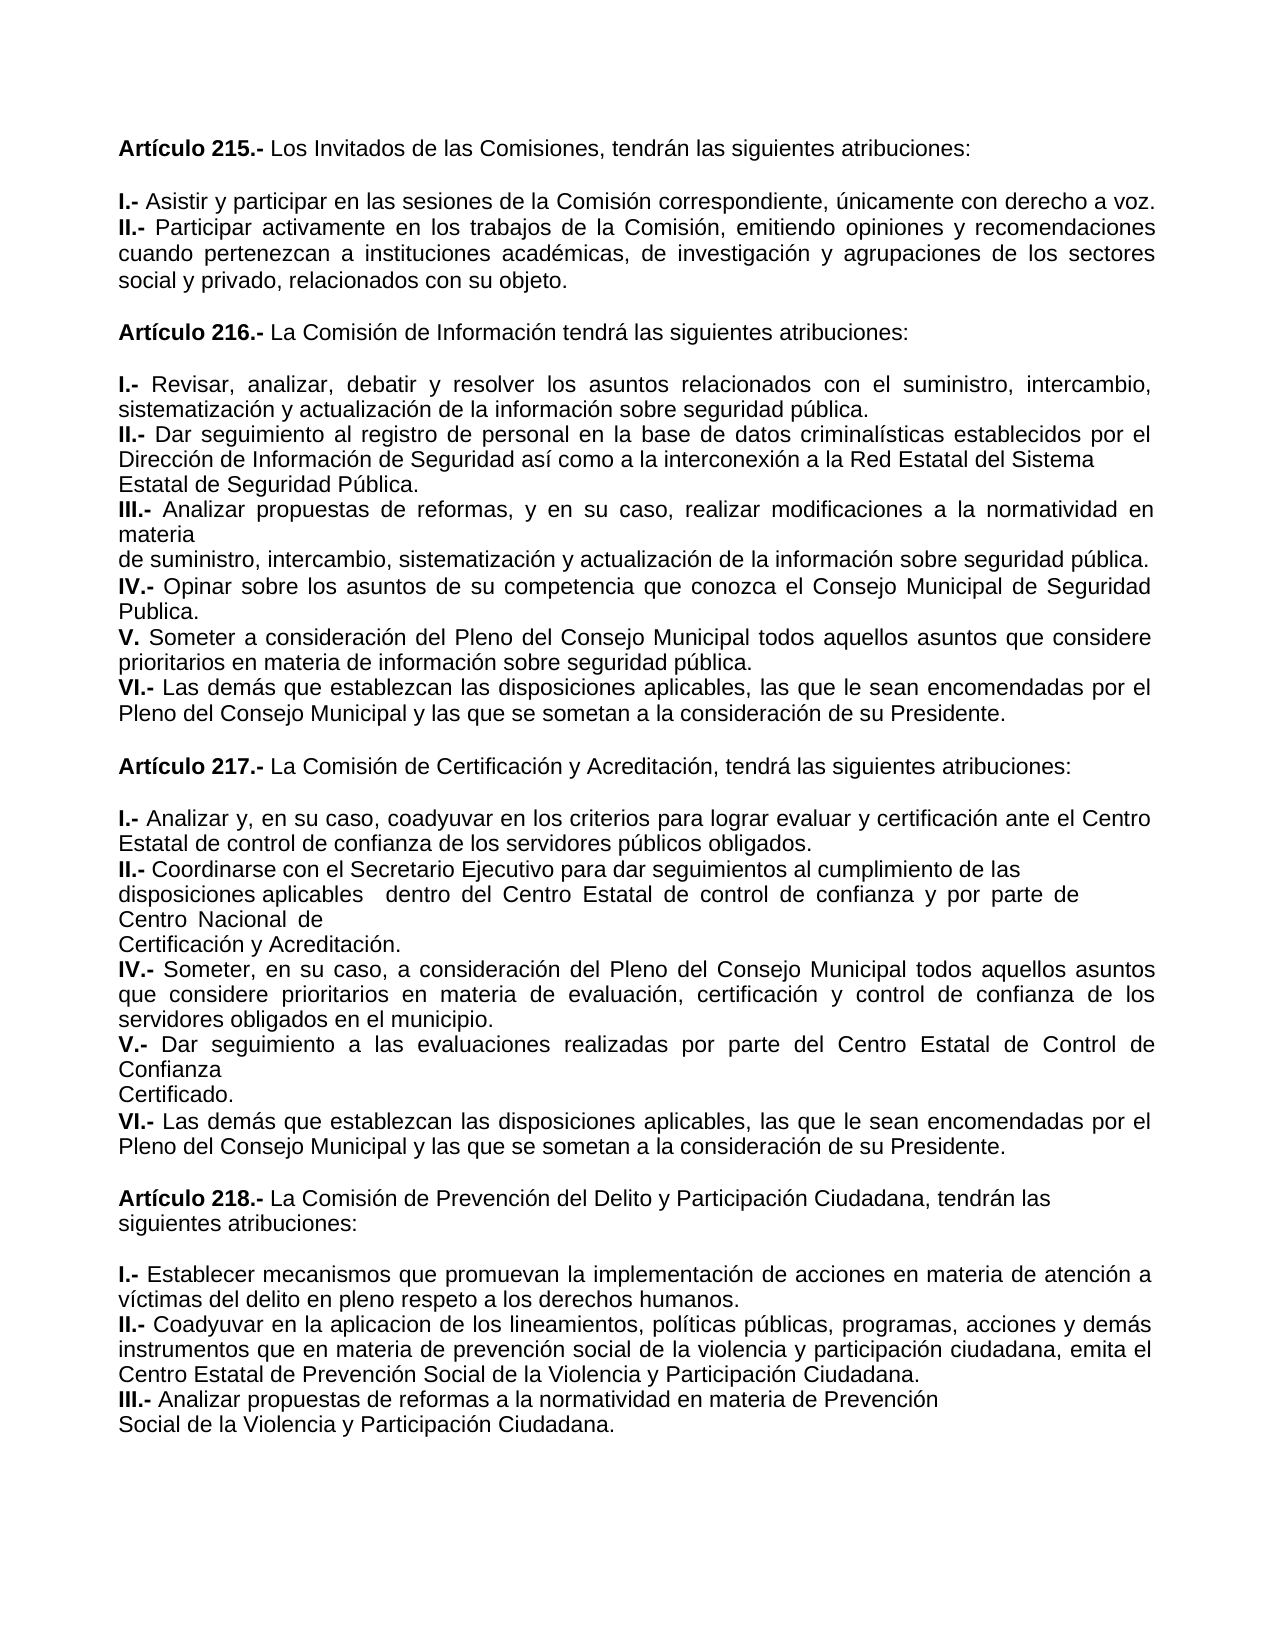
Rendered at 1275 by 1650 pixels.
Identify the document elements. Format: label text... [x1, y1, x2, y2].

text I.- Revisar, analizar, debatir y resolver los asuntos relacionados con el suministro, intercambio, sistematización y actualización de la información sobre seguridad pública. [118, 373, 1156, 423]
text IV.- Opinar sobre los asuntos de su competencia que conozca el Consejo Municipal de Seguridad [118, 573, 1156, 599]
text I.- Analizar y, en su caso, coadyuvar en los criterios para lograr evaluar y certificación ante el Centro [118, 805, 1155, 832]
text Certificación y Acreditación. [118, 932, 404, 957]
text de suministro, intercambio, sistematización y actualización de la información sobre seguridad pública. [118, 548, 1152, 573]
text III.- Analizar propuestas de reformas, y en su caso, realizar modificaciones a la normatividad en materia [118, 498, 1155, 548]
text Estatal de control de confianza de los servidores públicos obligados. [118, 832, 816, 857]
text II.- Coadyuvar en la aplicacion de los lineamientos, políticas públicas, programas, acciones y demás instrumentos que en materia de prevención social de la violencia y participación ciudadana, emita el [118, 1313, 1156, 1363]
text Pleno del Consejo Municipal y las que se sometan a la consideración de su Presidente. [118, 1134, 1009, 1159]
text Artículo 217.- La Comisión de Certificación y Acreditación, tendrá las siguientes atribuciones: [118, 753, 1074, 779]
text Artículo 215.- Los Invitados de las Comisiones, tendrán las siguientes atribuciones: [118, 135, 974, 161]
text I.- Asistir y participar en las sesiones de la Comisión correspondiente, únicamente con derecho a voz. II.- Participar activamente en los trabajos de la Comisión, emitiendo opiniones y recomendaciones cuando pertenezcan a instituciones académicas, de investigación y agrupaciones de los sectores social y privado, relacionados con su objeto. [118, 188, 1155, 293]
text Centro Estatal de Prevención Social de la Violencia y Participación Ciudadana. III.- Analizar propuestas de reformas a la normatividad en materia de Prevención Social de la Violencia y Participación Ciudadana. [118, 1363, 941, 1438]
text V.- Dar seguimiento a las evaluaciones realizadas por parte del Centro Estatal de Control de Confianza [118, 1033, 1156, 1083]
text Artículo 218.- La Comisión de Prevención del Delito y Participación Ciudadana, tendrán las siguientes atribuciones: [118, 1186, 1156, 1236]
text I.- Establecer mecanismos que promuevan la implementación de acciones en materia de atención a víctimas del delito en pleno respeto a los derechos humanos. [118, 1262, 1155, 1312]
text Certificado. [118, 1083, 238, 1108]
text VI.- Las demás que establezcan las disposiciones aplicables, las que le sean encomendadas por el [118, 675, 1155, 700]
text Dirección de Información de Seguridad así como a la interconexión a la Red Estatal del Sistema Estatal de Seguridad Pública. [118, 448, 1156, 498]
text II.- Coordinarse con el Secretario Ejecutivo para dar seguimientos al cumplimiento de las disposiciones aplicables dentro del Centro Estatal de control de confianza y por parte de Centro Nacional de [118, 857, 1156, 932]
text Publica. [118, 599, 203, 624]
text Pleno del Consejo Municipal y las que se sometan a la consideración de su Presidente. [118, 700, 1009, 726]
text II.- Dar seguimiento al registro de personal en la base de datos criminalísticas establecidos por el [118, 423, 1155, 448]
text Artículo 216.- La Comisión de Información tendrá las siguientes atribuciones: [118, 319, 911, 346]
text IV.- Someter, en su caso, a consideración del Pleno del Consejo Municipal todos aquellos asuntos que considere prioritarios en materia de evaluación, certificación y control de confianza de los servidores obligados en el municipio. [118, 958, 1156, 1033]
text V. Someter a consideración del Pleno del Consejo Municipal todos aquellos asuntos que considere prioritarios en materia de información sobre seguridad pública. [118, 625, 1155, 675]
text VI.- Las demás que establezcan las disposiciones aplicables, las que le sean encomendadas por el [118, 1108, 1156, 1134]
